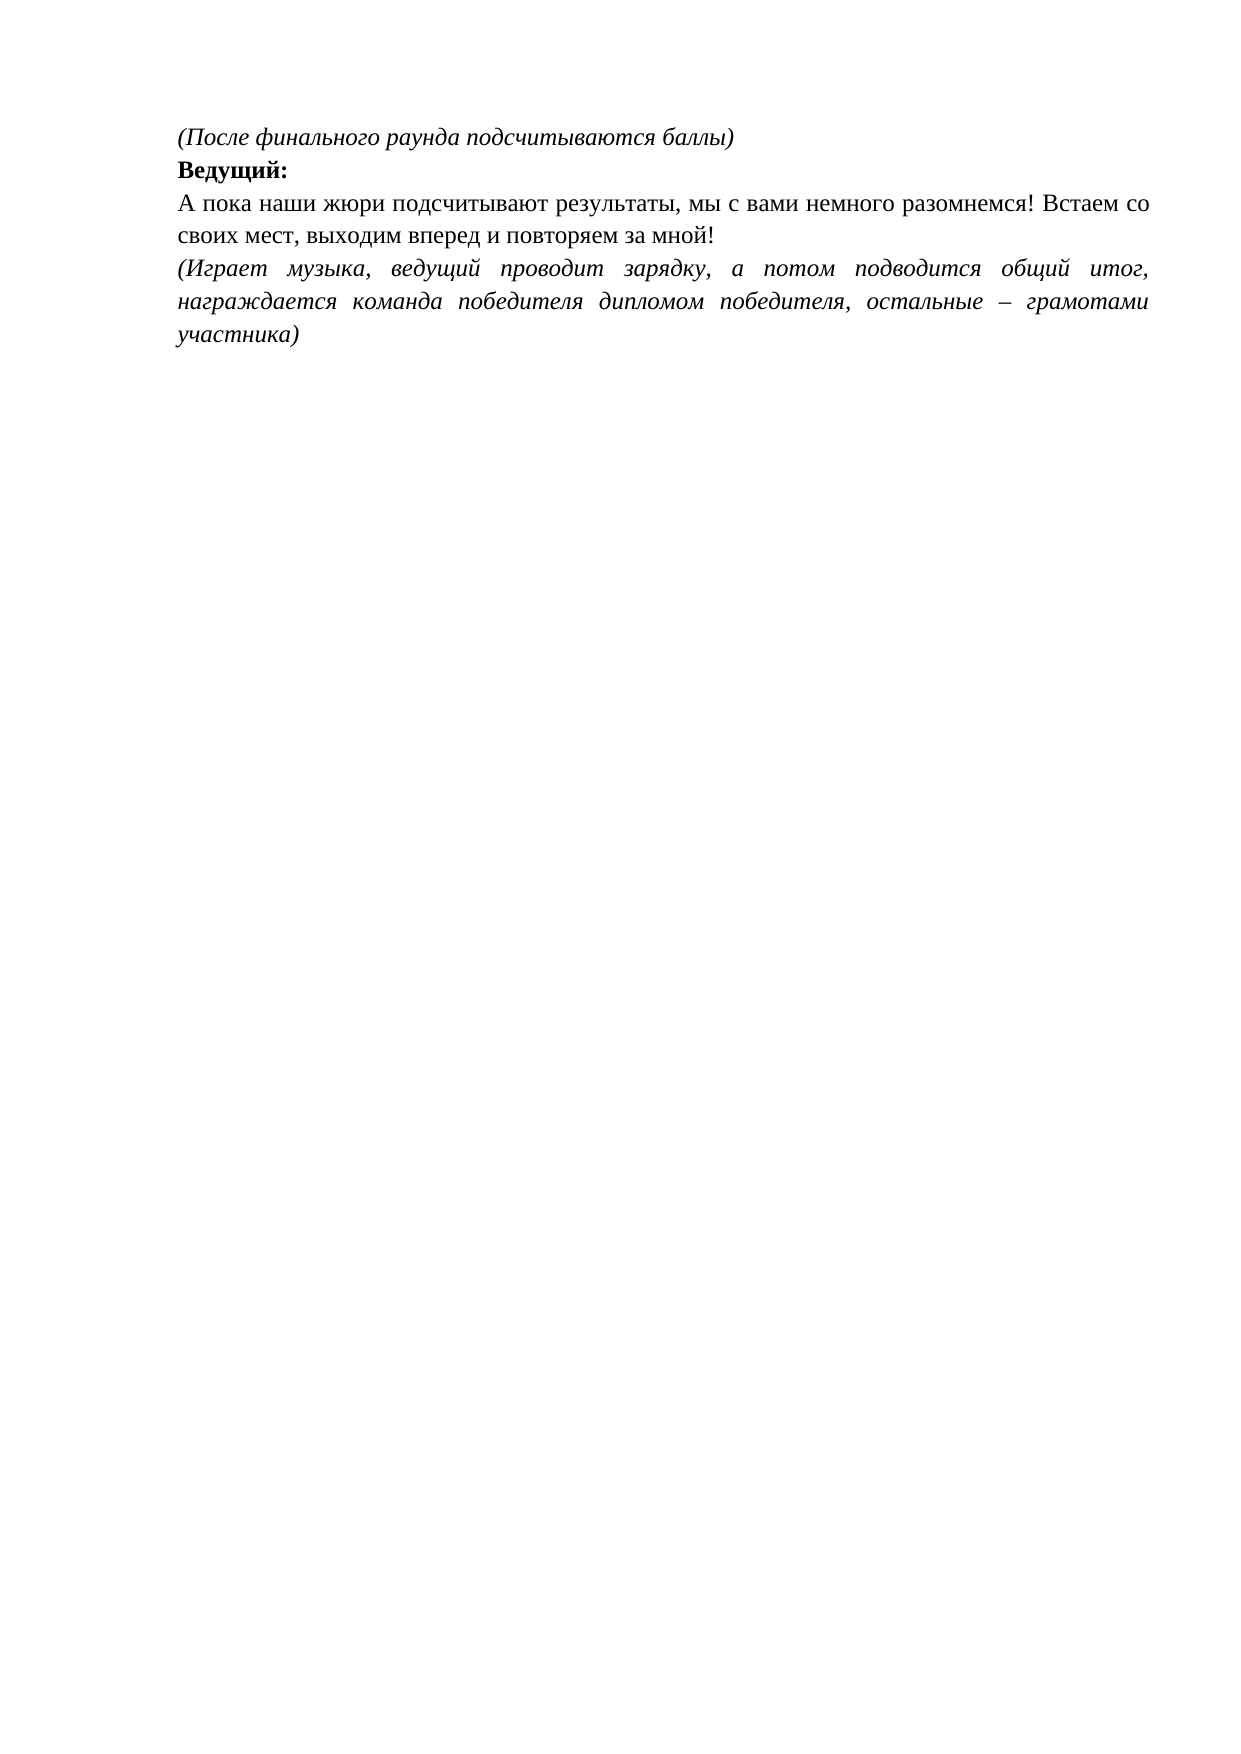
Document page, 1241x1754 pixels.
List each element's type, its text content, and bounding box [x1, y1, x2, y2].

text (Играет музыка, ведущий проводит зарядку, а потом подводится общий итог, награждается команда победителя дипломом победителя, остальные – грамотами участника) [177, 249, 1152, 348]
text Ведущий: [177, 151, 1152, 184]
text А пока наши жюри подсчитывают результаты, мы с вами немного разомнемся! Встаем со своих мест, выходим вперед и повторяем за мной! [177, 217, 1152, 249]
text (После финального раунда подсчитываются баллы) [177, 118, 1152, 151]
